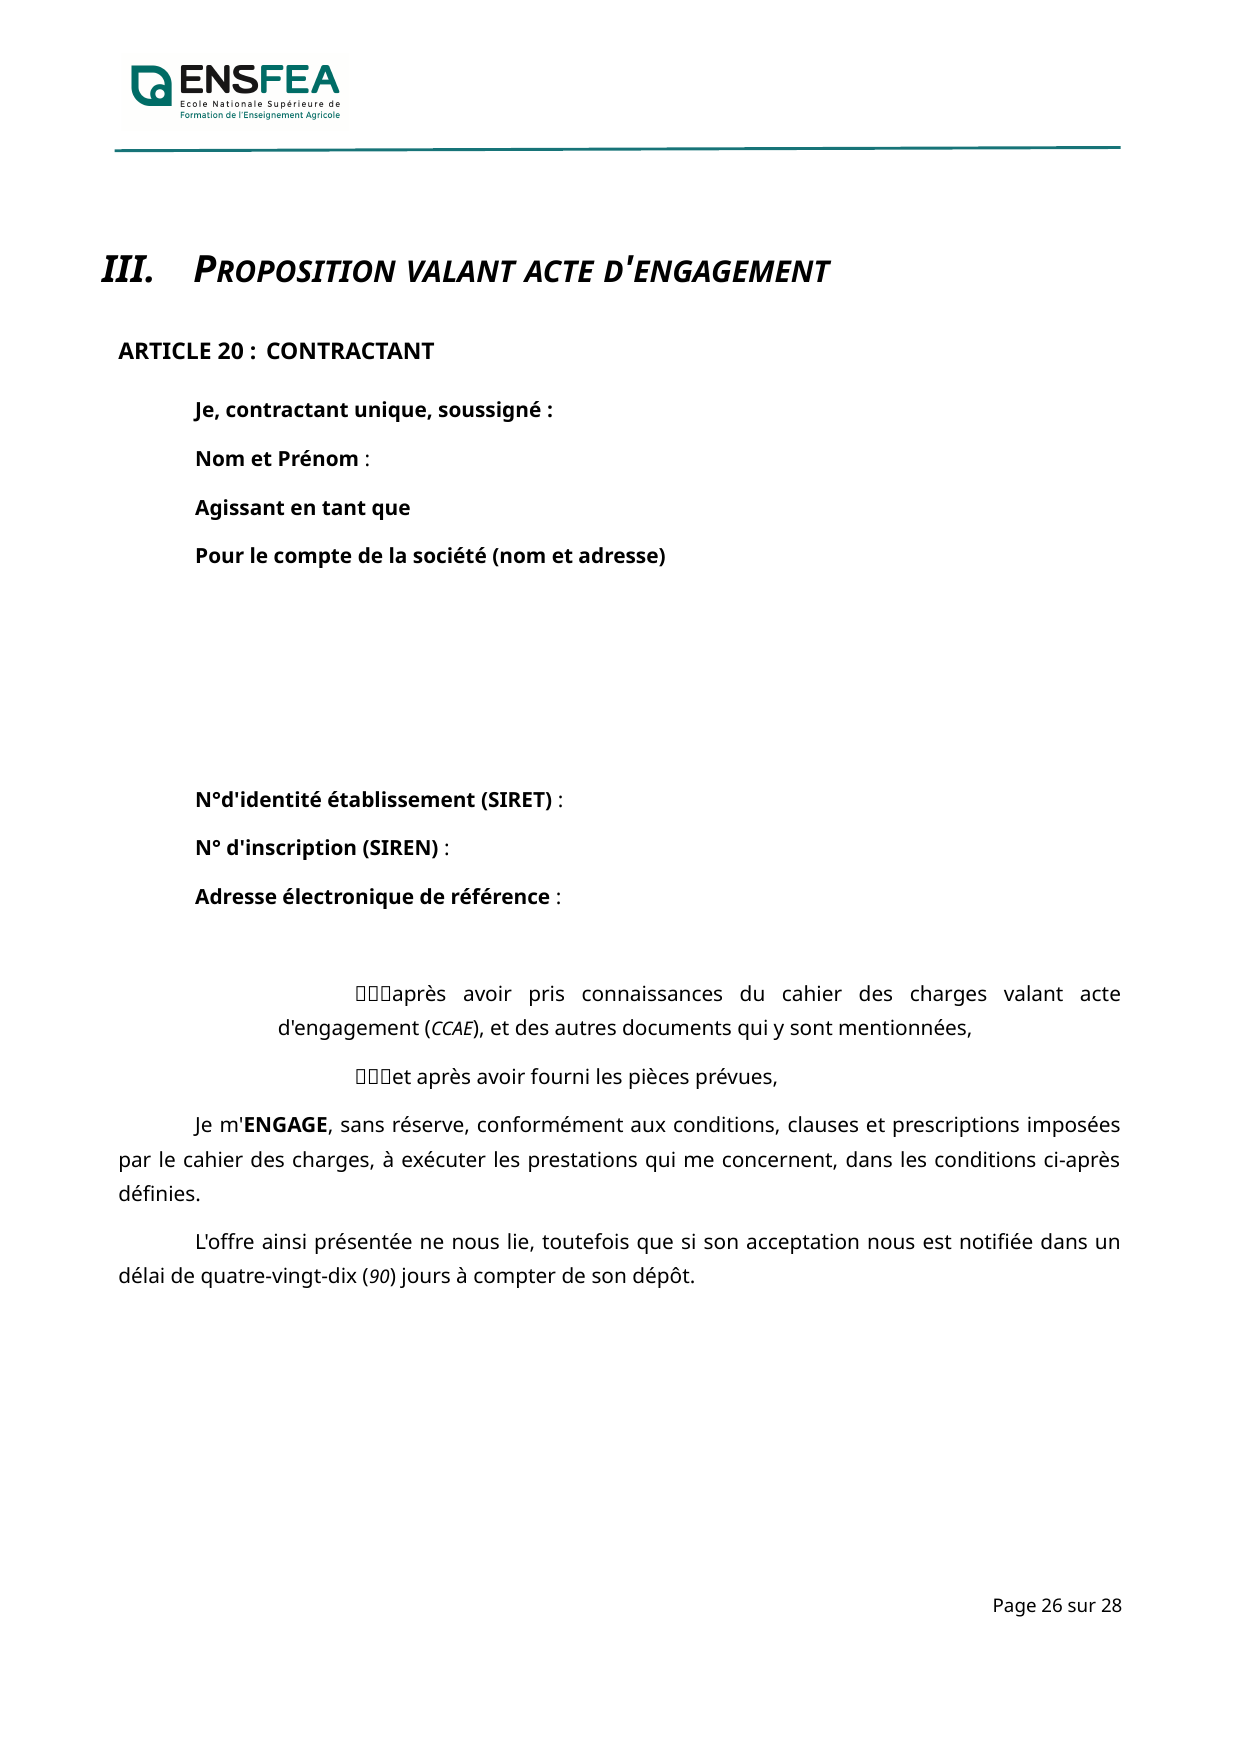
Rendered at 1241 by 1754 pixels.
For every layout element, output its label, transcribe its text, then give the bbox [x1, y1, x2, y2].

text Je, contractant unique, soussigné : [118, 396, 1122, 424]
text N° d'inscription (SIREN) : [118, 833, 1122, 862]
text Je m'ENGAGE, sans réserve, conformément aux conditions, clauses et prescriptions imposées par le cahier des charges, à exécuter les prestations qui me concernent, dans les conditions ci-après définies. [118, 1111, 1122, 1207]
text L'offre ainsi présentée ne nous lie, toutefois que si son acceptation nous est notifiée dans un délai de quatre-vingt-dix (90) jours à compter de son dépôt. [118, 1227, 1122, 1290]
picture [121, 53, 350, 131]
text Nom et Prénom : [118, 444, 1122, 473]
text Agissant en tant que [118, 493, 1122, 521]
text N°d'identité établissement (SIRET) : [118, 785, 1122, 813]
subtitle CONTRACTANT [118, 335, 1122, 366]
text Adresse électronique de référence : [118, 882, 1122, 910]
text après avoir pris connaissances du cahier des charges valant acte d'engagement (CCAE), et des autres documents qui y sont mentionnées, [278, 979, 1122, 1042]
text et après avoir fourni les pièces prévues, [278, 1062, 1122, 1090]
subtitle Proposition valant acte d'engagement [156, 242, 1122, 293]
text Pour le compte de la société (nom et adresse) [118, 541, 1122, 570]
